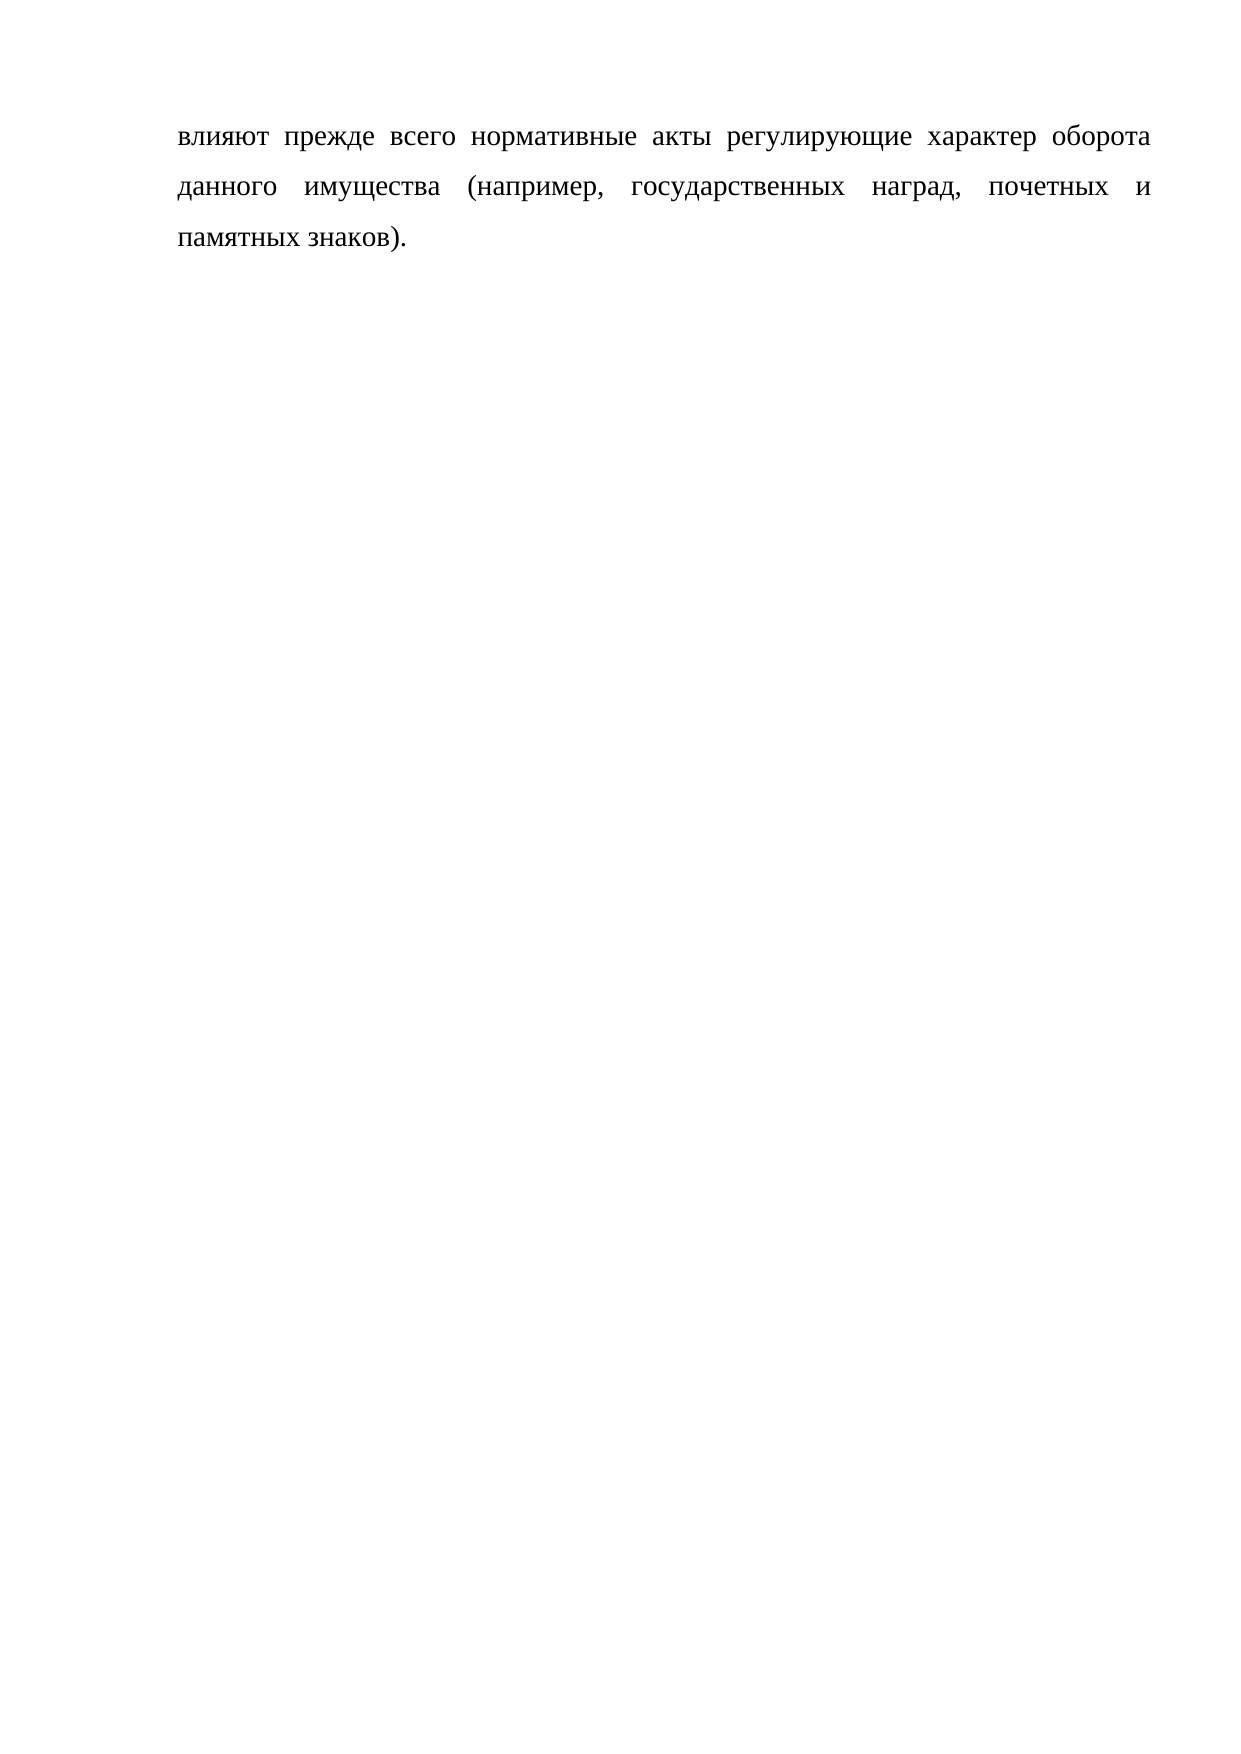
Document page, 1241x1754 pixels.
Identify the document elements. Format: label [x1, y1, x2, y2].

text [177, 118, 1152, 252]
